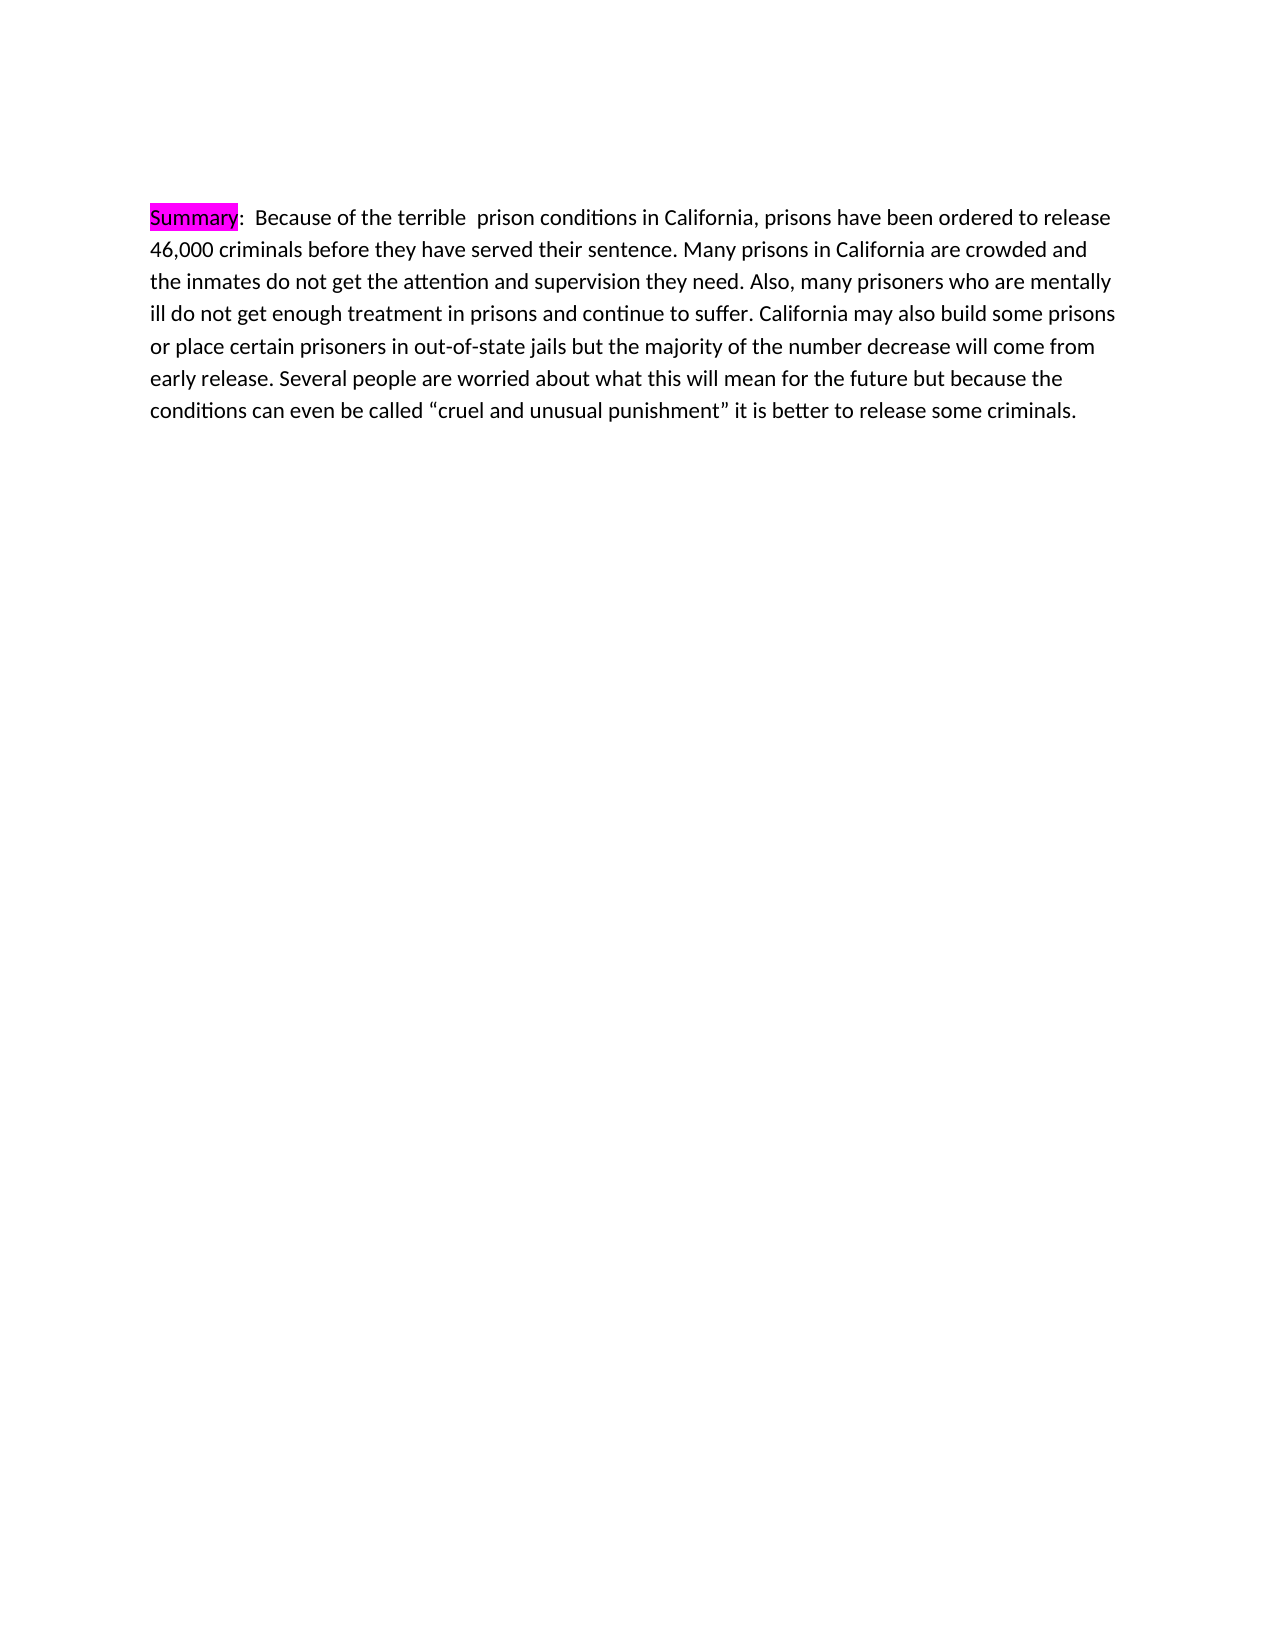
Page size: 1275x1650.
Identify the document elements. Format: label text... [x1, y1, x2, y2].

text Summary: Because of the terrible prison conditions in California, prisons have been ordered to release 46,000 criminals before they have served their sentence. Many prisons in California are crowded and the inmates do not get the attention and supervision they need. Also, many prisoners who are mentally ill do not get enough treatment in prisons and continue to suffer. California may also build some prisons or place certain prisoners in out-of-state jails but the majority of the number decrease will come from early release. Several people are worried about what this will mean for the future but because the conditions can even be called “cruel and unusual punishment” it is better to release some criminals. [150, 203, 1125, 424]
